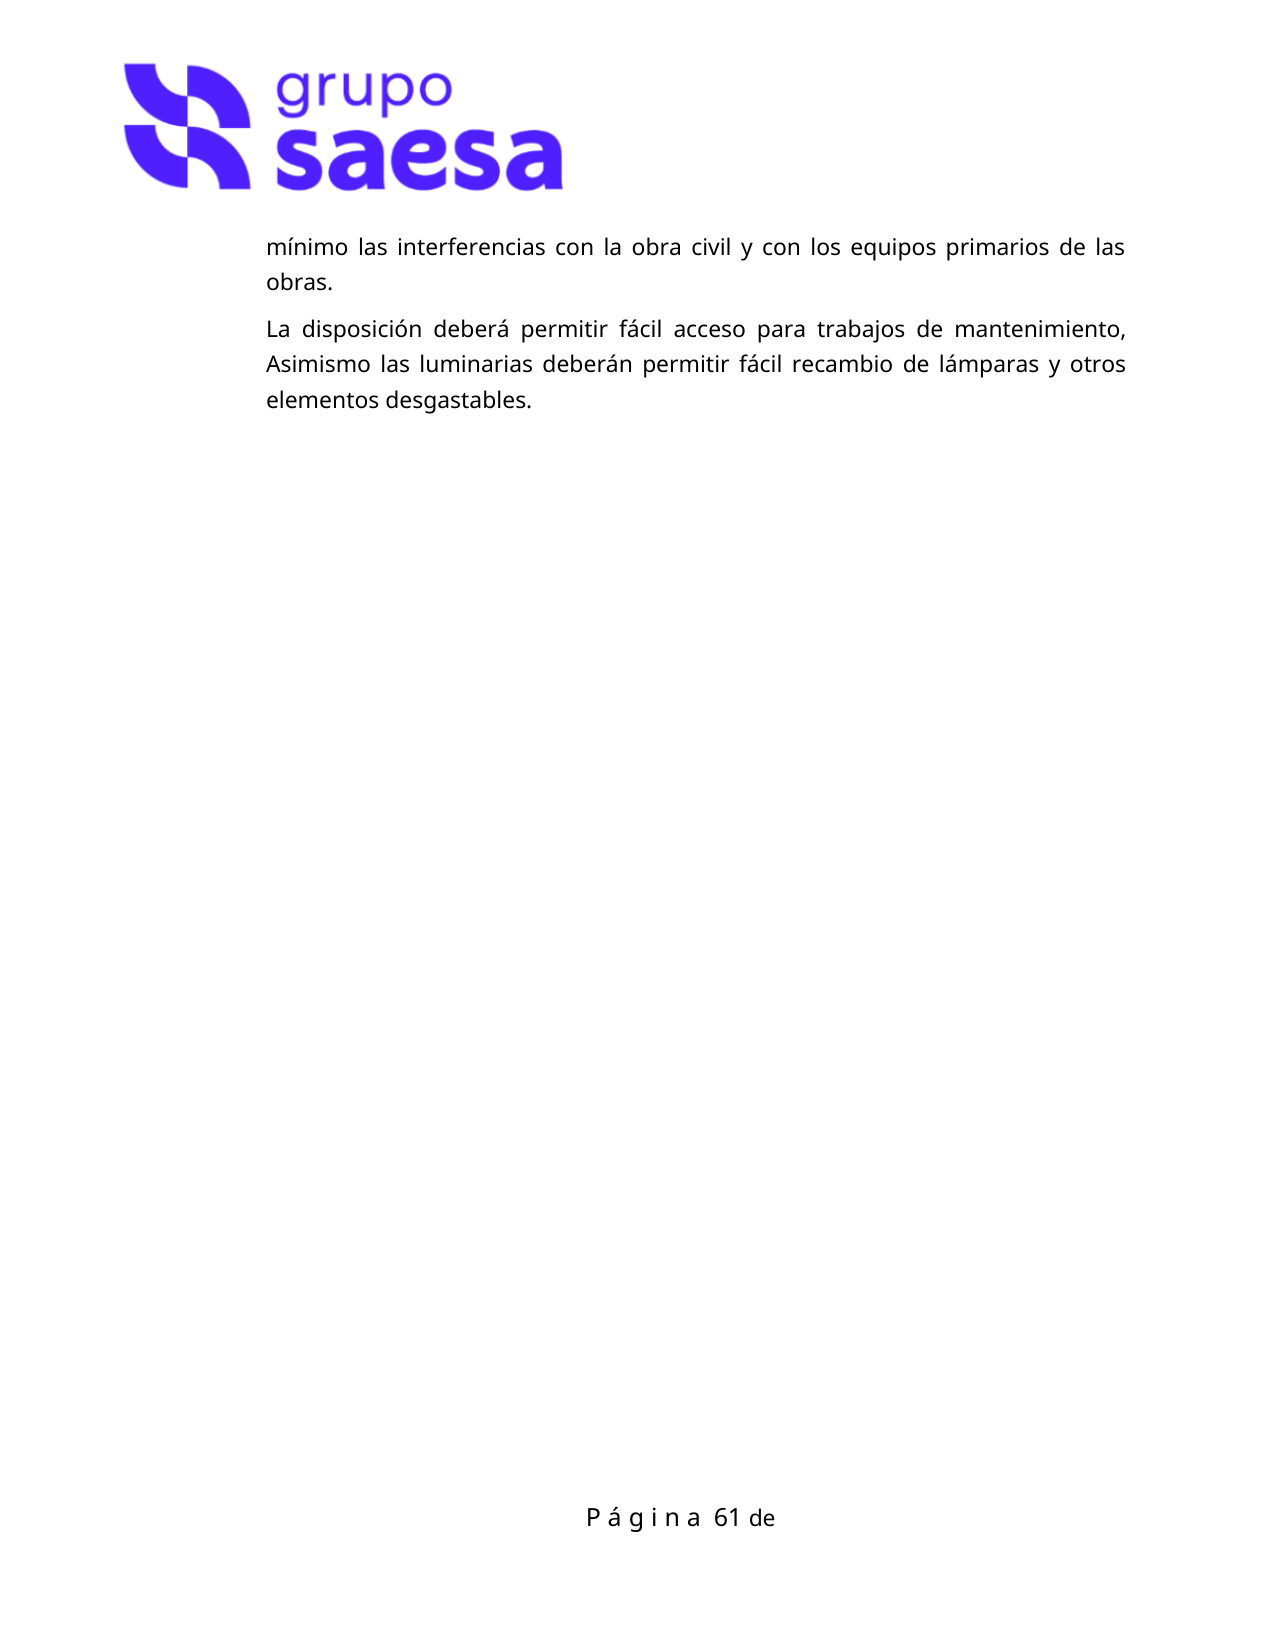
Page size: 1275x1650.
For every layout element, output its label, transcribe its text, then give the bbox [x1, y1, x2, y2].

picture [112, 54, 569, 195]
text La disposición deberá permitir fácil acceso para trabajos de mantenimiento, Asimismo las luminarias deberán permitir fácil recambio de lámparas y otros elementos desgastables. [266, 313, 1127, 415]
